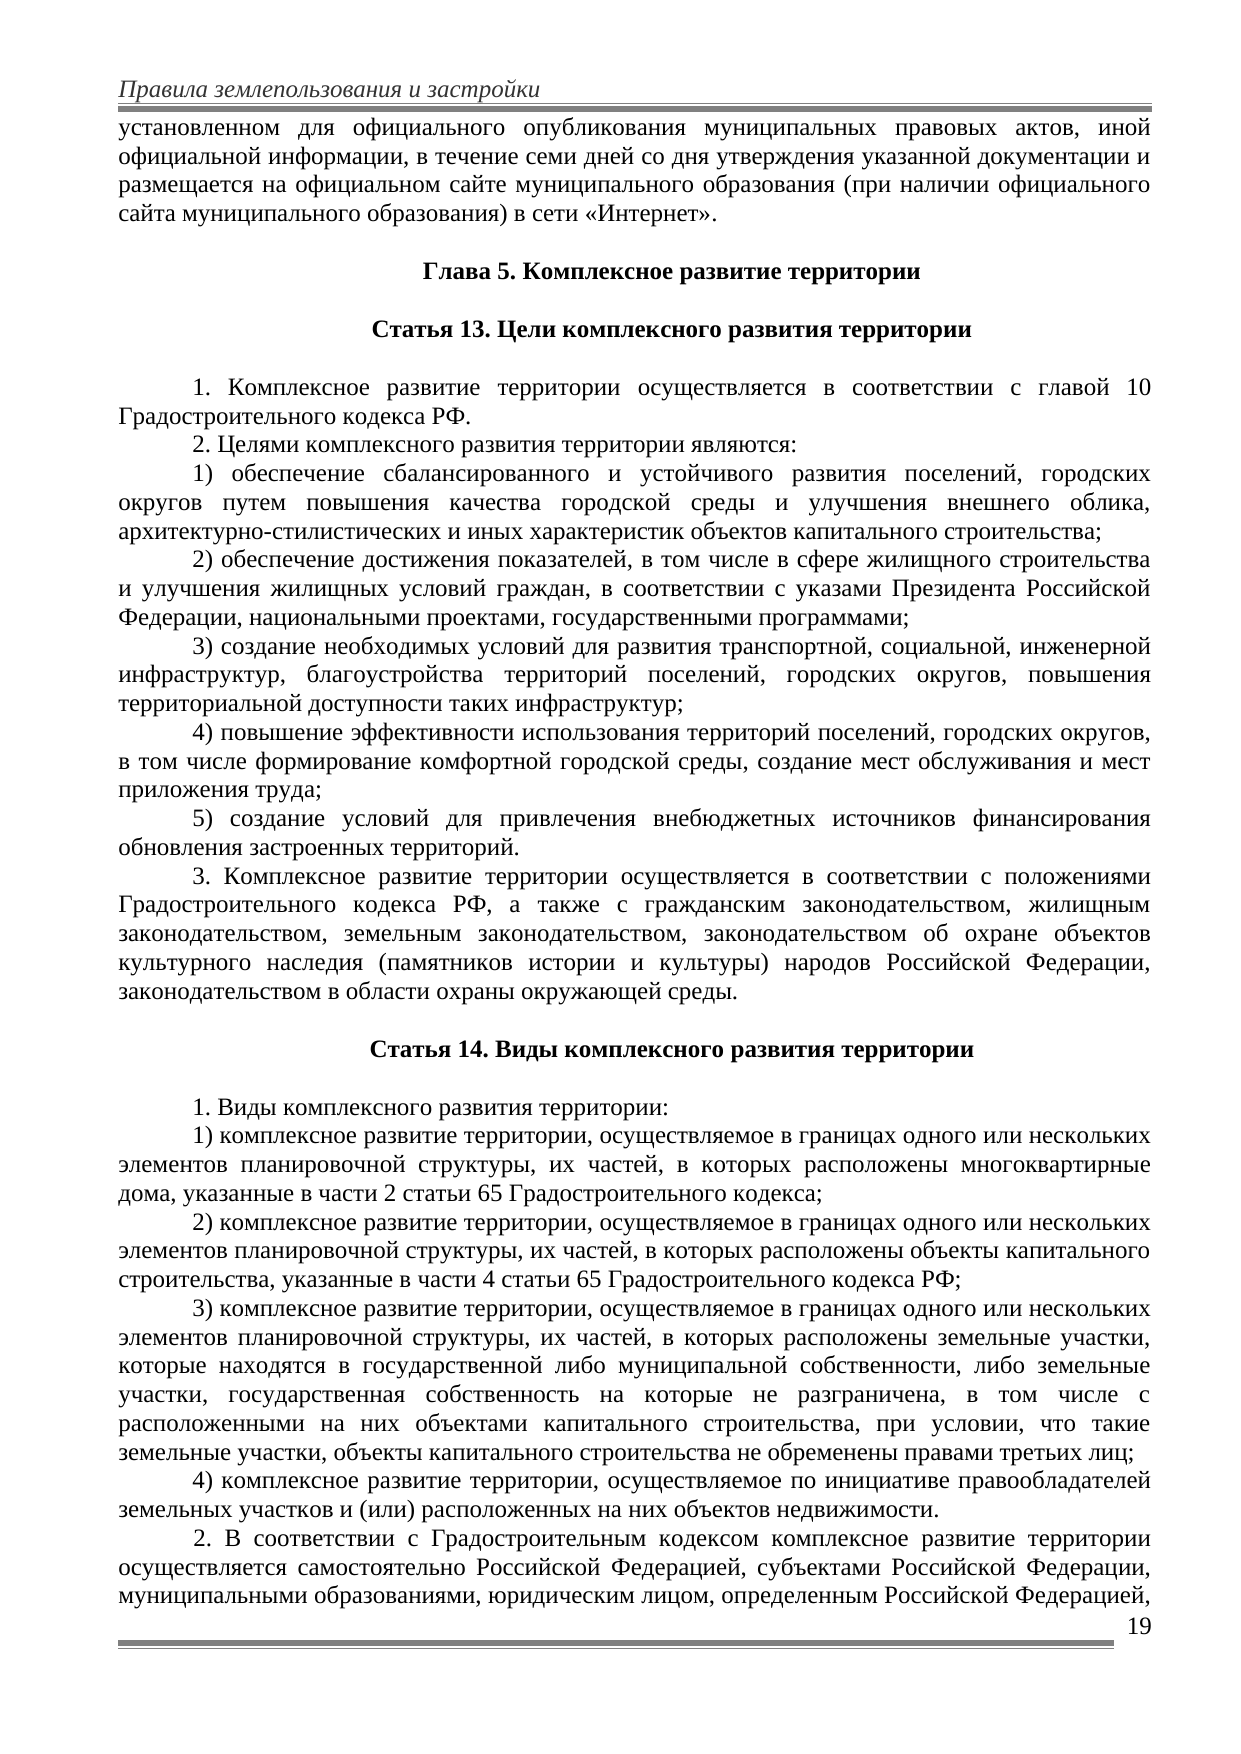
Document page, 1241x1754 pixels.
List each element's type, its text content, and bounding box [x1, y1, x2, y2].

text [118, 1523, 1152, 1609]
text 2. Целями комплексного развития территории являются: [118, 429, 1152, 458]
text 1) обеспечение сбалансированного и устойчивого развития поселений, городских округов путем повышения качества городской среды и улучшения внешнего облика, архитектурно-стилистических и иных характеристик объектов капитального строительства; [118, 458, 1152, 544]
text 3. Комплексное развитие территории осуществляется в соответствии с положениями Градостроительного кодекса РФ, а также с гражданским законодательством, жилищным законодательством, земельным законодательством, законодательством об охране объектов культурного наследия (памятников истории и культуры) народов Российской Федерации, законодательством в области охраны окружающей среды. [118, 861, 1152, 1004]
text Статья 14. Виды комплексного развития территории [118, 1034, 1152, 1062]
text 4) повышение эффективности использования территорий поселений, городских округов, в том числе формирование комфортной городской среды, создание мест обслуживания и мест приложения труда; [118, 717, 1152, 803]
text 1) комплексное развитие территории, осуществляемое в границах одного или нескольких элементов планировочной структуры, их частей, в которых расположены многоквартирные дома, указанные в части 2 статьи 65 Градостроительного кодекса; [118, 1120, 1152, 1207]
text 2) комплексное развитие территории, осуществляемое в границах одного или нескольких элементов планировочной структуры, их частей, в которых расположены объекты капитального строительства, указанные в части 4 статьи 65 Градостроительного кодекса РФ; [118, 1207, 1152, 1293]
text 3) комплексное развитие территории, осуществляемое в границах одного или нескольких элементов планировочной структуры, их частей, в которых расположены земельные участки, которые находятся в государственной либо муниципальной собственности, либо земельные участки, государственная собственность на которые не разграничена, в том числе с расположенными на них объектами капитального строительства, при условии, что такие земельные участки, объекты капитального строительства не обременены правами третьих лиц; [118, 1293, 1152, 1465]
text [118, 112, 1152, 227]
text 1. Комплексное развитие территории осуществляется в соответствии с главой 10 Градостроительного кодекса РФ. [118, 372, 1152, 429]
text 4) комплексное развитие территории, осуществляемое по инициативе правообладателей земельных участков и (или) расположенных на них объектов недвижимости. [118, 1465, 1152, 1523]
text 1. Виды комплексного развития территории: [118, 1092, 1152, 1120]
text 5) создание условий для привлечения внебюджетных источников финансирования обновления застроенных территорий. [118, 803, 1152, 861]
text Глава 5. Комплексное развитие территории [118, 256, 1152, 285]
text Статья 13. Цели комплексного развития территории [118, 314, 1152, 343]
text 3) создание необходимых условий для развития транспортной, социальной, инженерной инфраструктур, благоустройства территорий поселений, городских округов, повышения территориальной доступности таких инфраструктур; [118, 631, 1152, 717]
text 2) обеспечение достижения показателей, в том числе в сфере жилищного строительства и улучшения жилищных условий граждан, в соответствии с указами Президента Российской Федерации, национальными проектами, государственными программами; [118, 544, 1152, 631]
